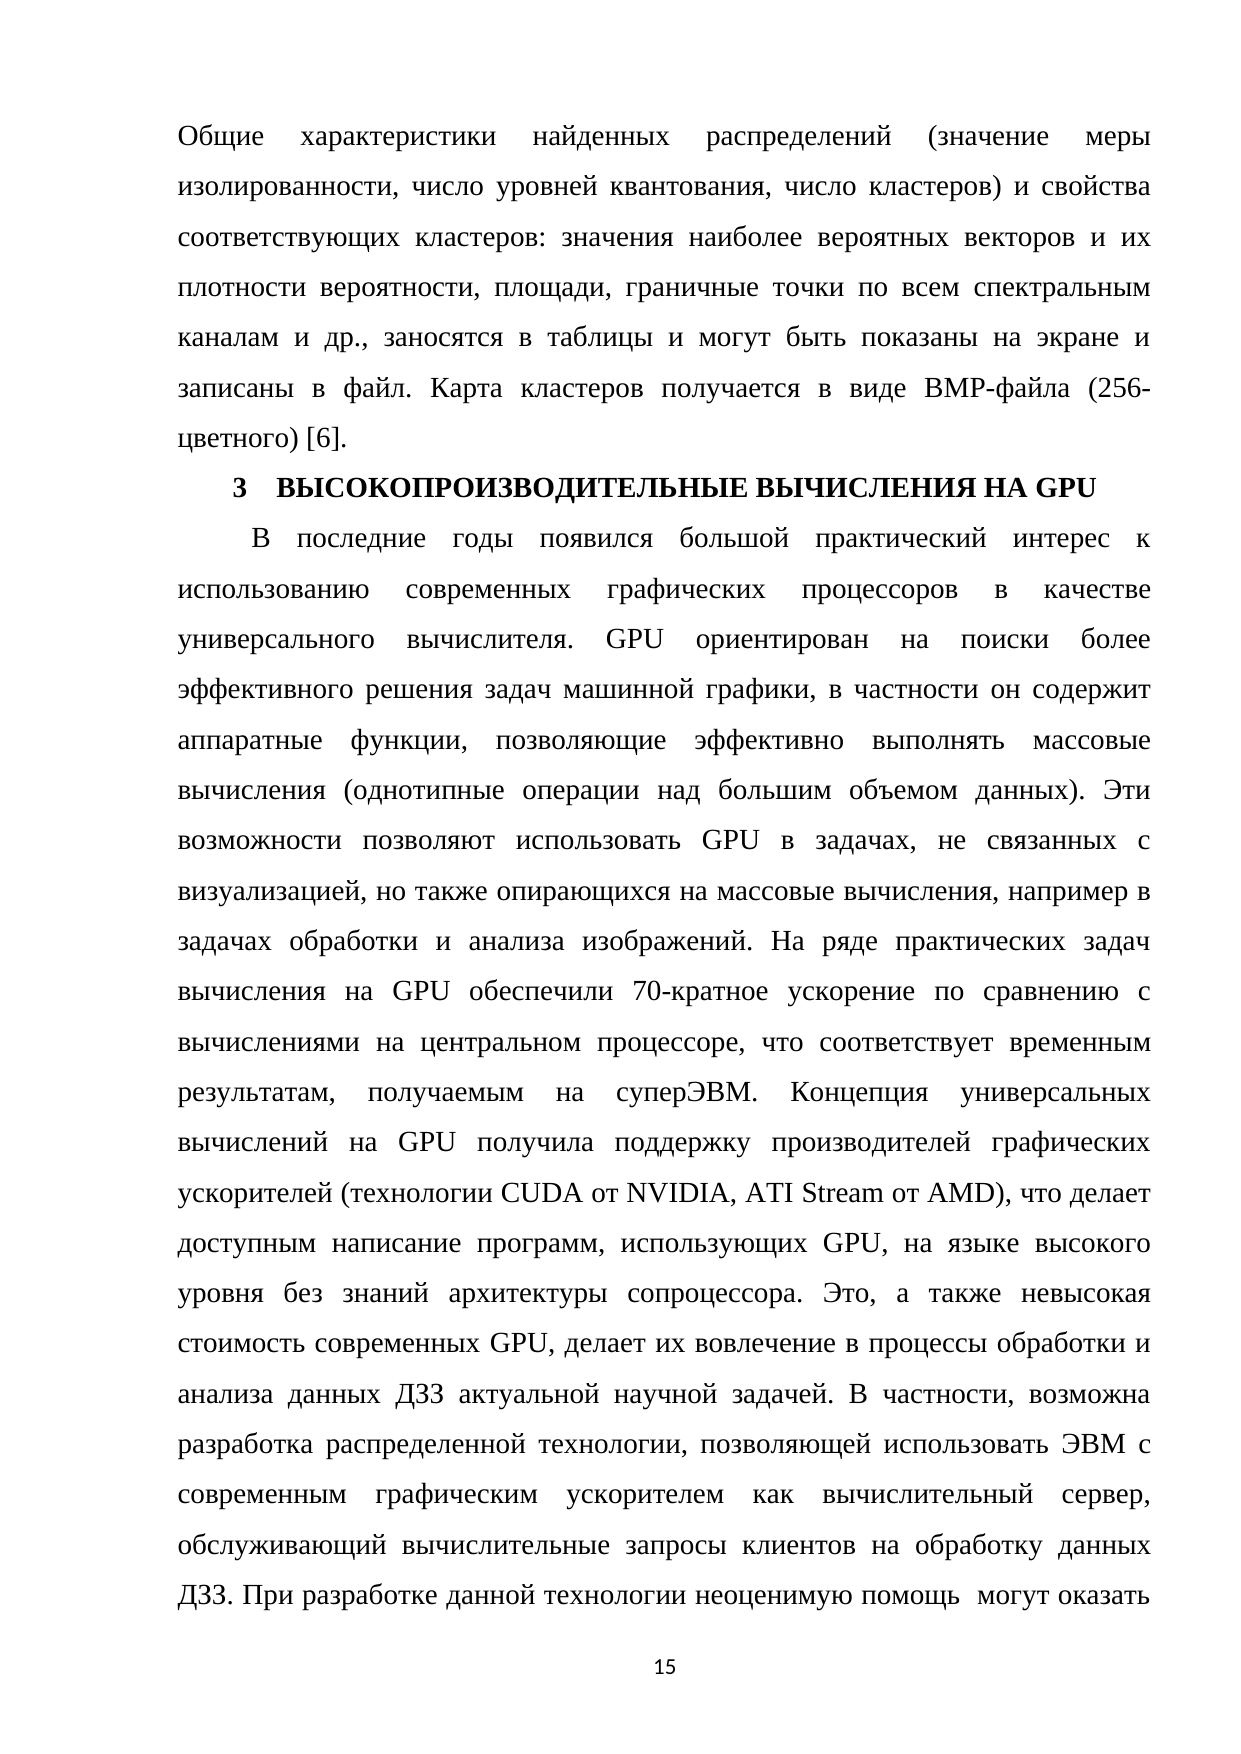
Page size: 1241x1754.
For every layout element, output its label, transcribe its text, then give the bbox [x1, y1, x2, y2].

list ВЫСОКОПРОИЗВОДИТЕЛЬНЫЕ ВЫЧИСЛЕНИЯ НА GPU [177, 470, 1152, 504]
text Общие характеристики найденных распределений (значение меры изолированности, число уровней квантования, число кластеров) и свойства соответствующих кластеров: значения наиболее вероятных векторов и их плотности вероятности, площади, граничные точки по всем спектральным каналам и др., заносятся в таблицы и могут быть показаны на экране и записаны в файл. Карта кластеров получается в виде BMP-файла (256-цветного) [6]. [177, 118, 1152, 453]
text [177, 521, 1152, 1611]
